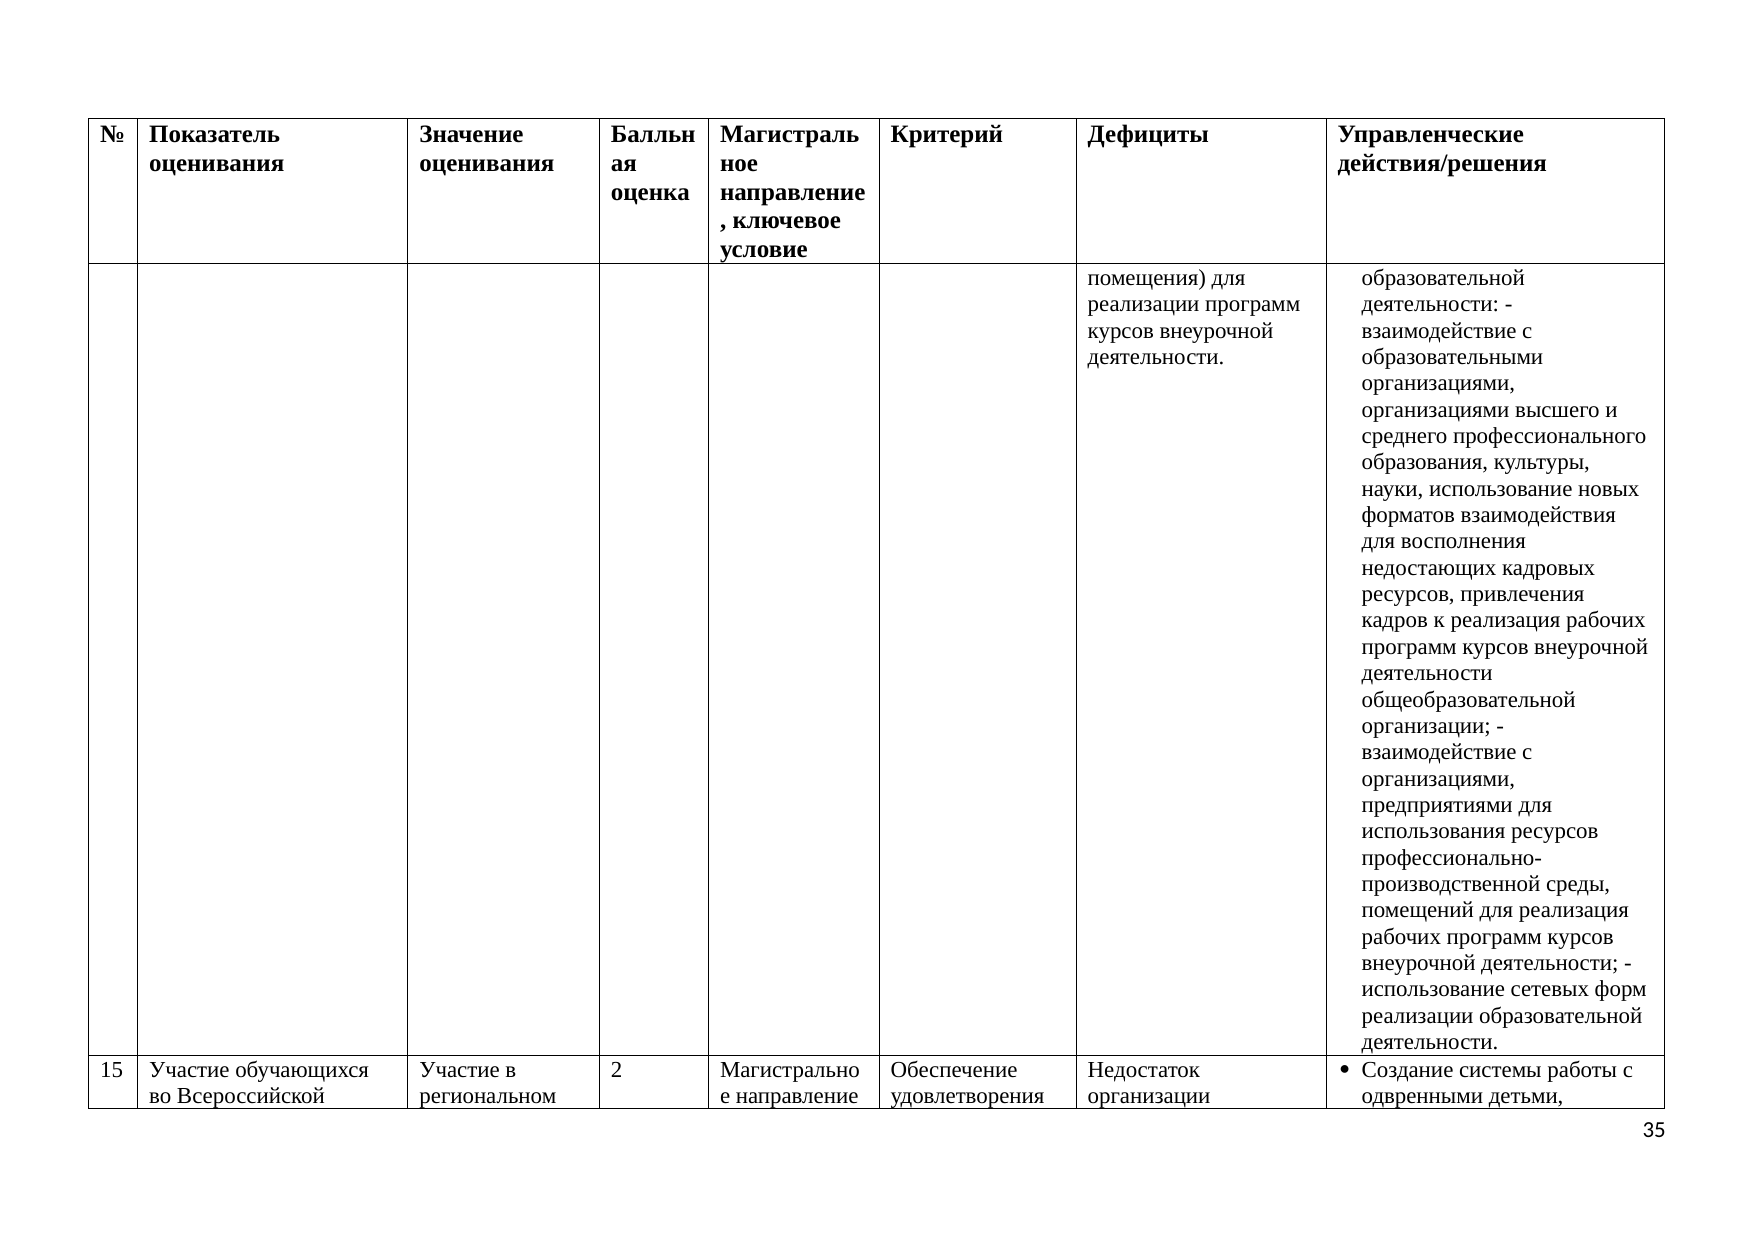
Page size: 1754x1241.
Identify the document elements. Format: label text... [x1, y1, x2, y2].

table_cell 2 [600, 1056, 708, 1108]
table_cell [1077, 1056, 1326, 1108]
table_header Значение оценивания [408, 119, 599, 263]
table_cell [880, 1056, 1076, 1108]
table_header Магистральное направление, ключевое условие [709, 119, 879, 263]
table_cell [138, 1056, 407, 1108]
table_cell Участие в региональном этапе [408, 1056, 599, 1108]
table_header № [89, 119, 137, 263]
table_cell 15 [89, 1056, 137, 1108]
table_header Управленческие действия/решения [1327, 119, 1664, 263]
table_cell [1327, 264, 1664, 1054]
table_header Балльная оценка [600, 119, 708, 263]
table_cell Магистральное направление «Знание» [709, 1056, 879, 1108]
table_header Показатель оценивания [138, 119, 407, 263]
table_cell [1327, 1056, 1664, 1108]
table_header Критерий [880, 119, 1076, 263]
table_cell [1077, 264, 1326, 1054]
table_header Дефициты [1077, 119, 1326, 263]
